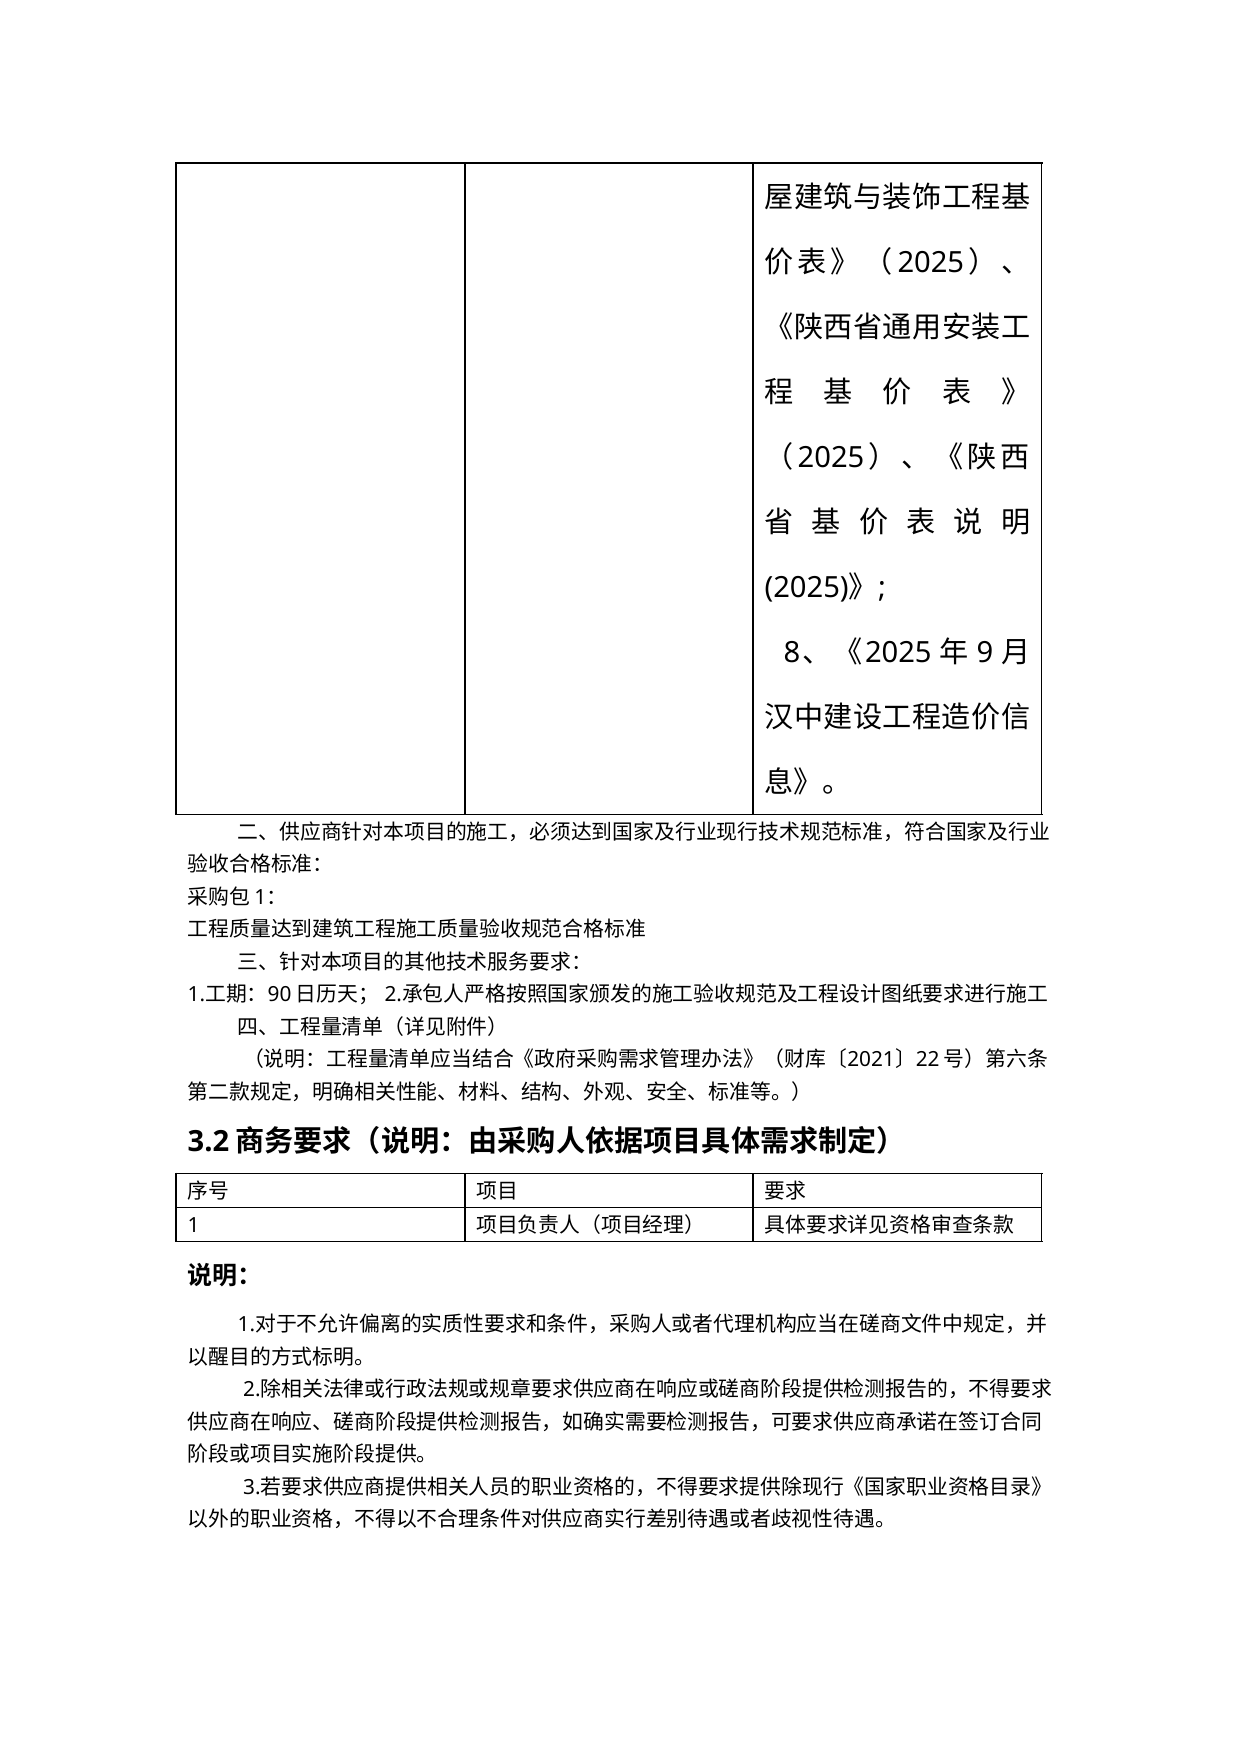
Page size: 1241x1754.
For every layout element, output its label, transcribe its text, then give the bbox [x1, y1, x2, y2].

text 1.工期：90日历天； 2.承包人严格按照国家颁发的施工验收规范及工程设计图纸要求进行施工 [187, 978, 1053, 1010]
table_cell 1 [177, 164, 464, 813]
text 四、工程量清单（详见附件） [187, 1010, 1053, 1043]
text 三、针对本项目的其他技术服务要求： [187, 945, 1053, 978]
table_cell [754, 164, 1041, 813]
table_header 要求 [754, 1174, 1041, 1207]
text 工程质量达到建筑工程施工质量验收规范合格标准 [187, 913, 1053, 945]
table_cell 1 [177, 1208, 464, 1241]
text 3.2商务要求（说明：由采购人依据项目具体需求制定） [187, 1108, 1053, 1173]
table_header 序号 [177, 1174, 464, 1207]
table_cell 项目负责人（项目经理） [466, 1208, 752, 1241]
text 2.除相关法律或行政法规或规章要求供应商在响应或磋商阶段提供检测报告的，不得要求供应商在响应、磋商阶段提供检测报告，如确实需要检测报告，可要求供应商承诺在签订合同阶段或项目实施阶段提供。 [187, 1372, 1053, 1470]
table_cell [466, 164, 752, 813]
text 采购包1： [187, 880, 1053, 913]
table_header 项目 [466, 1174, 752, 1207]
text 二、供应商针对本项目的施工，必须达到国家及行业现行技术规范标准，符合国家及行业验收合格标准： [187, 815, 1053, 880]
text 1.对于不允许偏离的实质性要求和条件，采购人或者代理机构应当在磋商文件中规定，并以醒目的方式标明。 [187, 1307, 1053, 1372]
text 3.若要求供应商提供相关人员的职业资格的，不得要求提供除现行《国家职业资格目录》以外的职业资格，不得以不合理条件对供应商实行差别待遇或者歧视性待遇。 [187, 1470, 1053, 1535]
text 说明： [187, 1242, 1053, 1307]
table_cell 具体要求详见资格审查条款 [754, 1208, 1041, 1241]
text （说明：工程量清单应当结合《政府采购需求管理办法》（财库〔2021〕22号）第六条第二款规定，明确相关性能、材料、结构、外观、安全、标准等。） [187, 1043, 1053, 1108]
